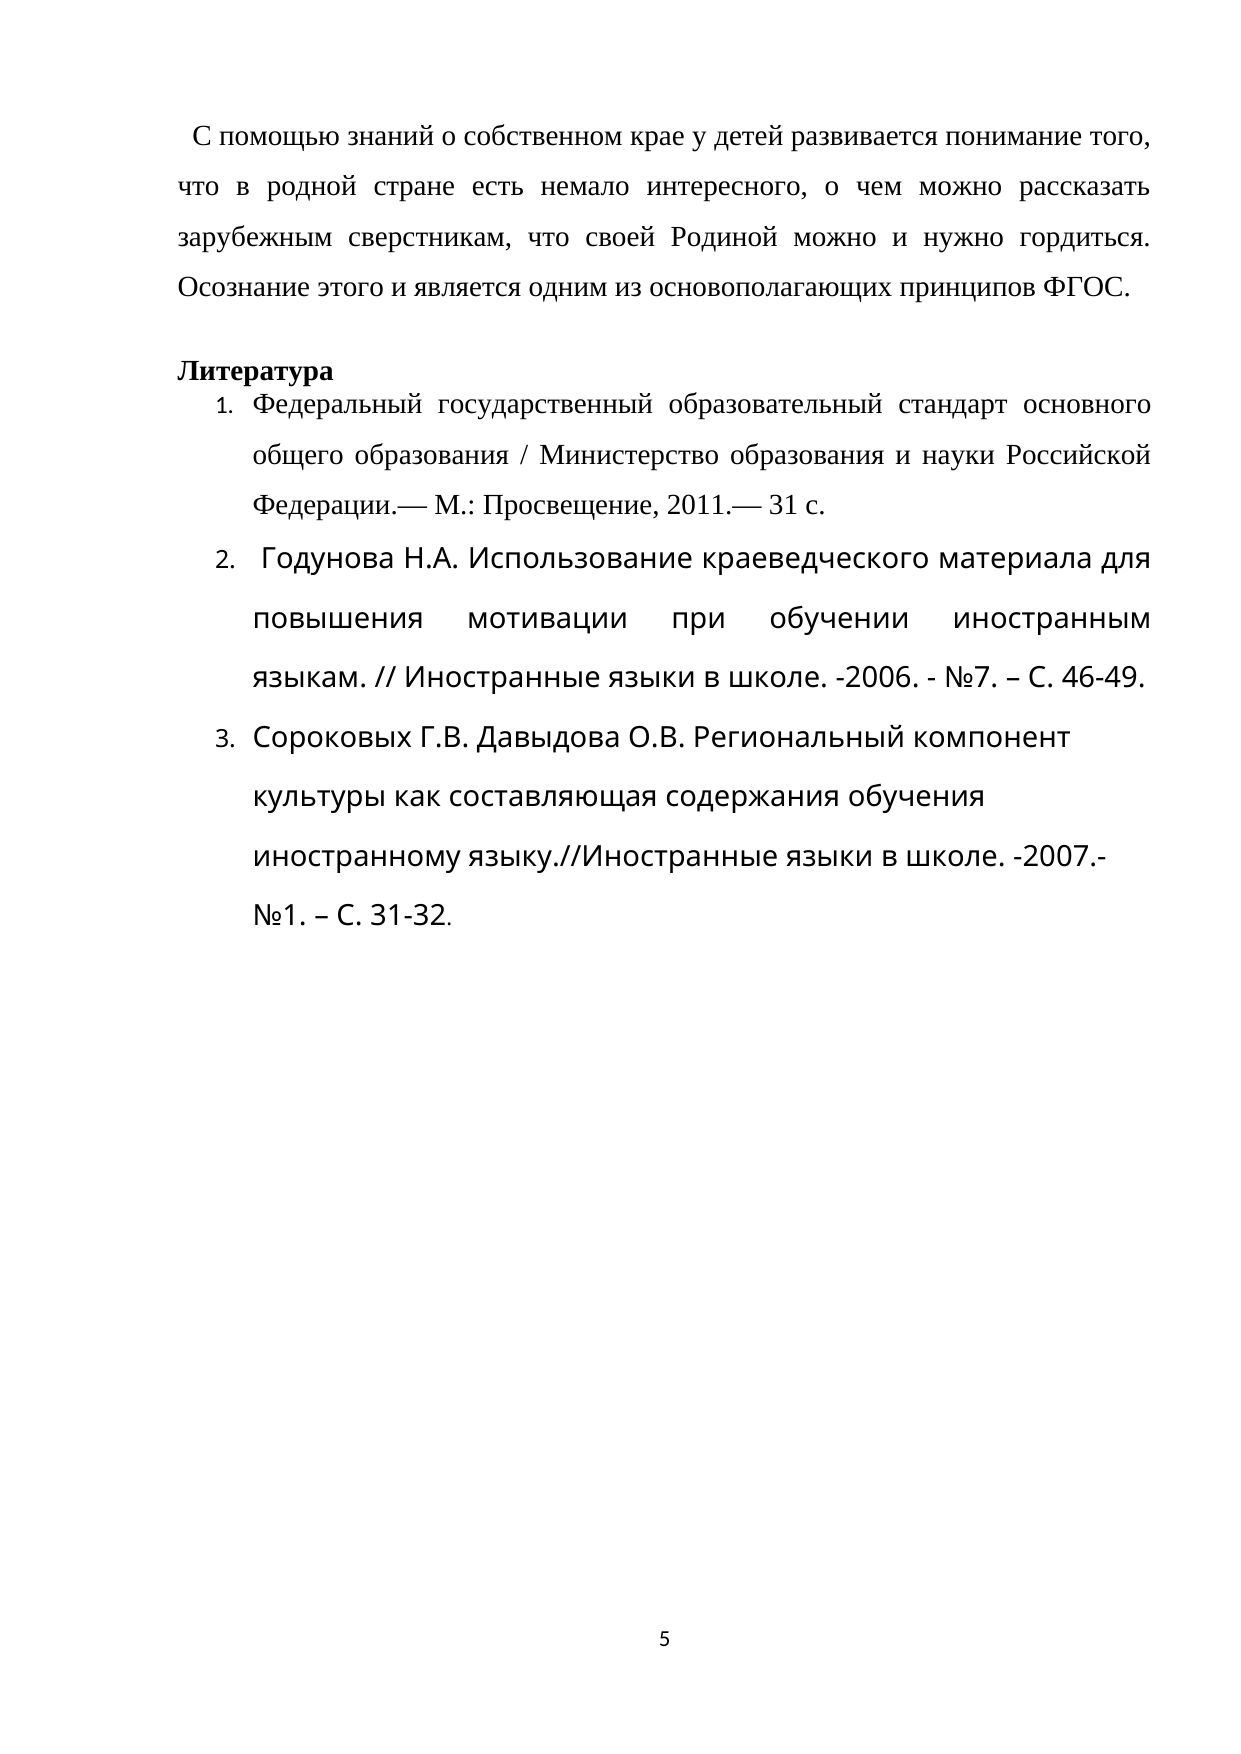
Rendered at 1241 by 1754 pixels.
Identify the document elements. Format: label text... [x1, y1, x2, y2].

list Федеральный государственный образовательный стандарт основного общего образования / Министерство образования и науки Российской Федерации.— М.: Просвещение, 2011.— 31 с. [215, 386, 1152, 521]
list Сороковых Г.В. Давыдова О.В. Региональный компонент культуры как составляющая содержания обучения иностранному языку.//Иностранные языки в школе. -2007.-№1. – С. 31-32. [215, 716, 1152, 934]
text С помощью знаний о собственном крае у детей развивается понимание того, что в родной стране есть немало интересного, о чем можно рассказать зарубежным сверстникам, что своей Родиной можно и нужно гордиться. Осознание этого и является одним из основополагающих принципов ФГОС. [177, 118, 1152, 303]
text Литература [177, 353, 1152, 386]
list Годунова Н.А. Использование краеведческого материала для повышения мотивации при обучении иностранным языкам. // Иностранные языки в школе. -2006. - №7. – С. 46-49. [215, 537, 1152, 696]
